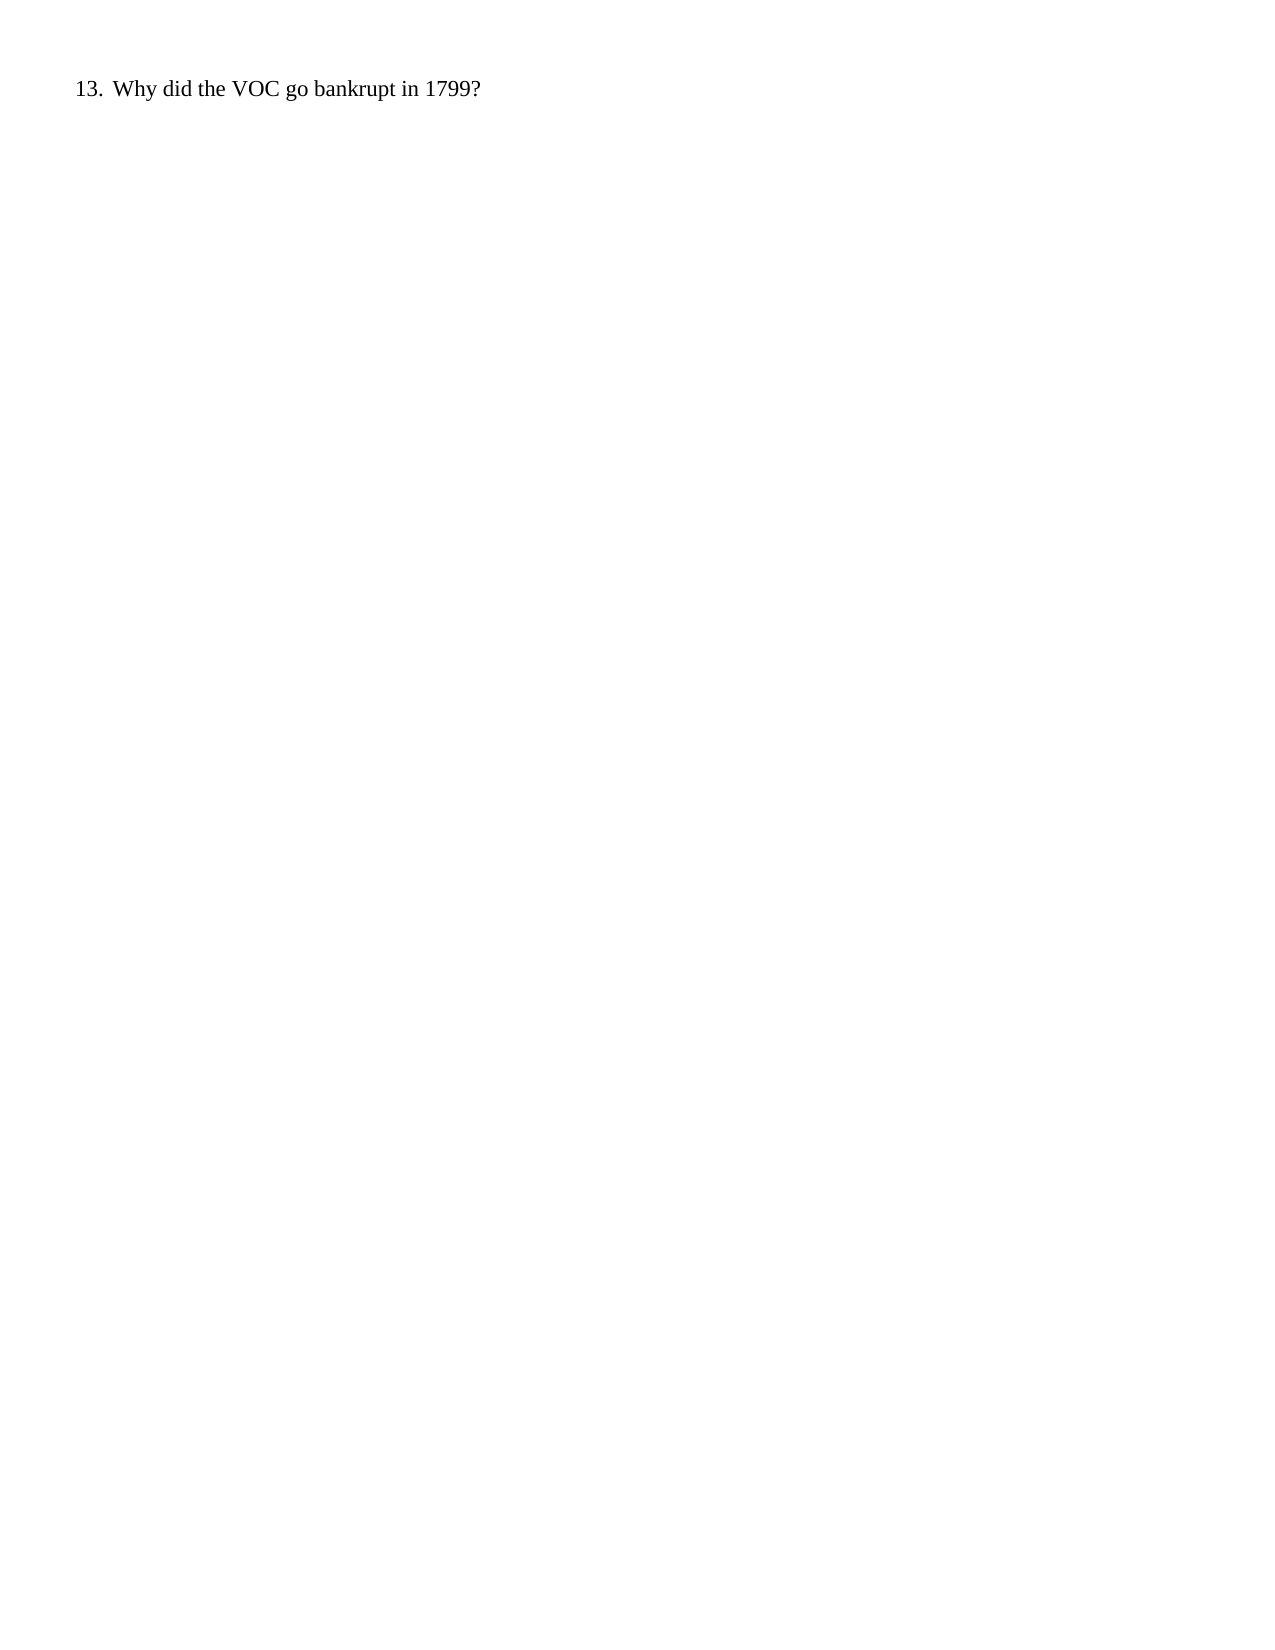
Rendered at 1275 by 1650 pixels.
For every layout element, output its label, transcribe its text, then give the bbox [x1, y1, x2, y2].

list Why did the VOC go bankrupt in 1799? [75, 75, 1200, 101]
